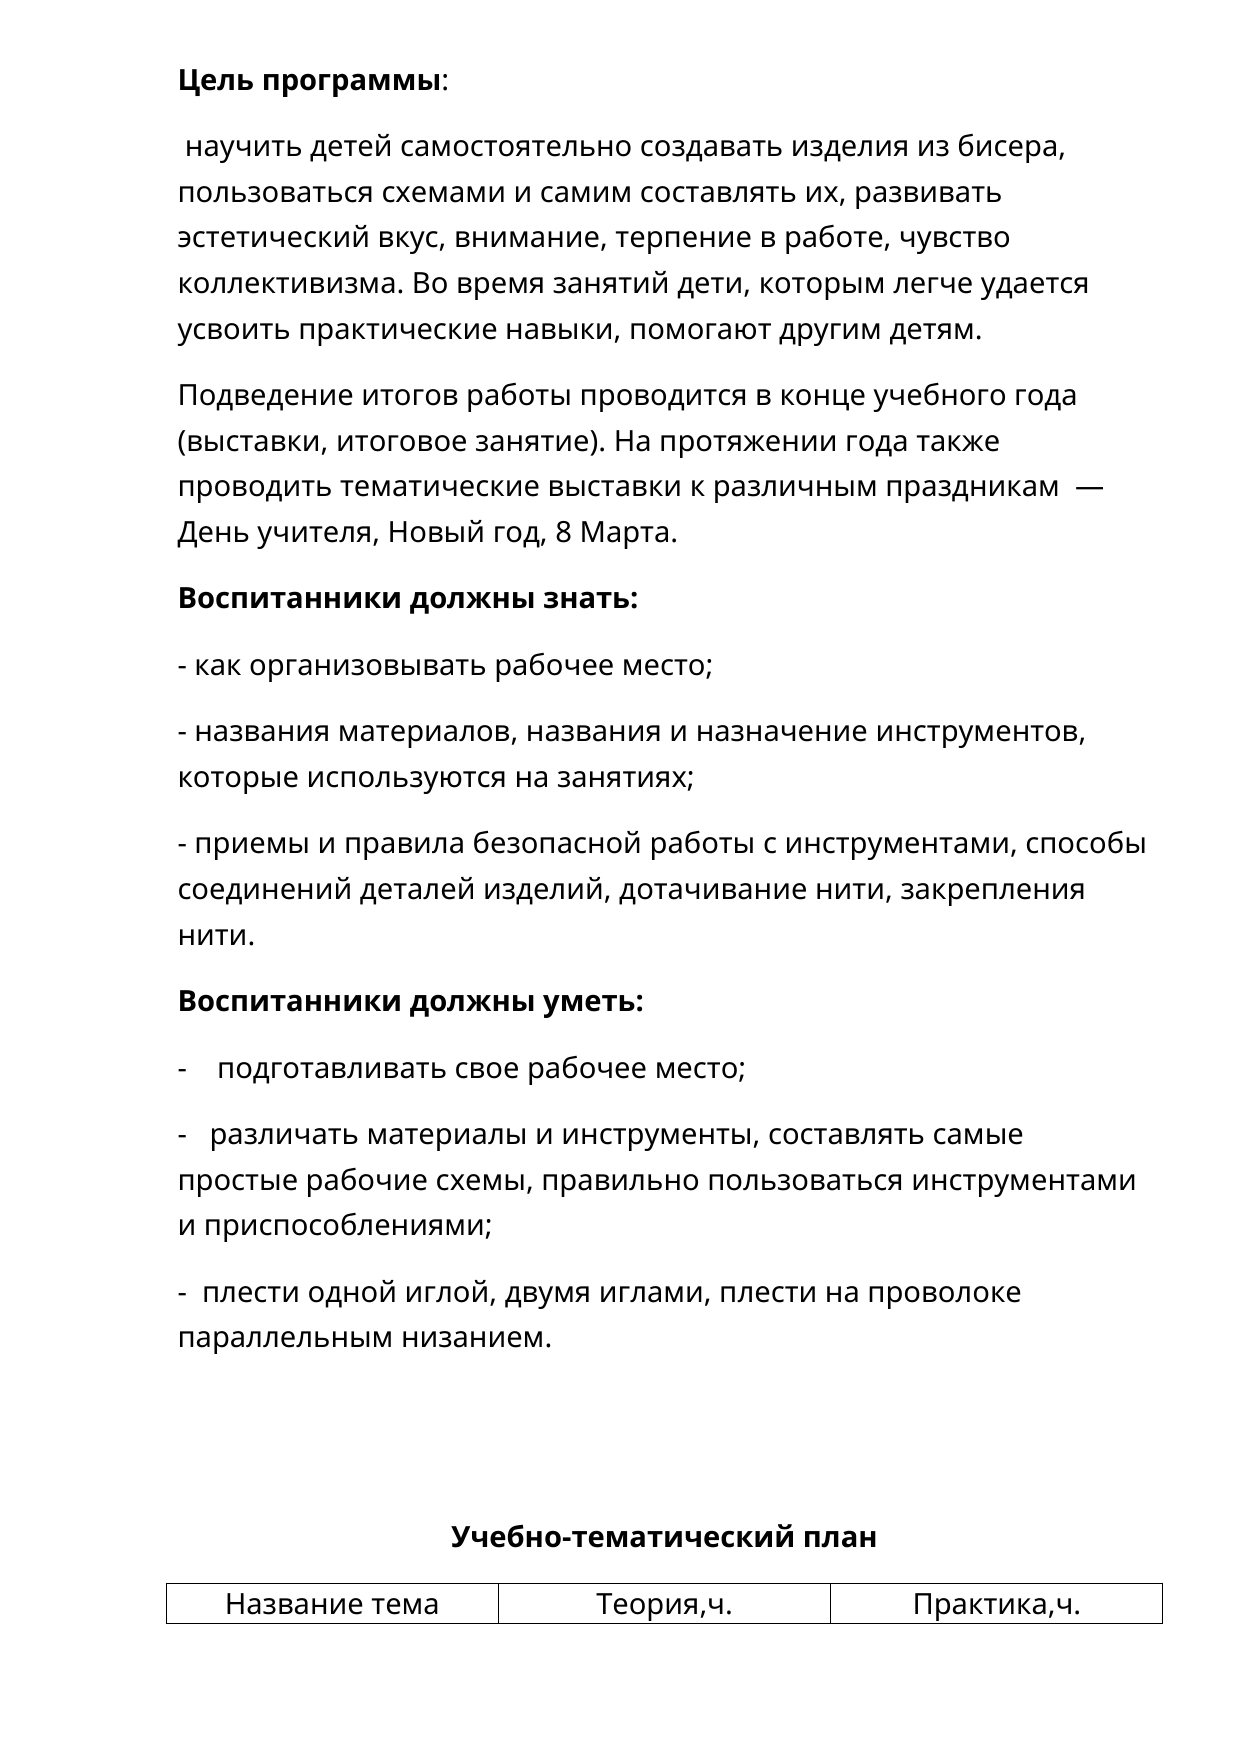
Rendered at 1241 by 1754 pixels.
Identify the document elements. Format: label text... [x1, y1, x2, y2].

text - подготавливать свое рабочее место; [177, 1047, 1152, 1087]
text - различать материалы и инструменты, составлять самые простые рабочие схемы, правильно пользоваться инструментами и приспособлениями; [177, 1113, 1152, 1244]
text Воспитанники должны уметь: [177, 981, 1152, 1020]
text научить детей самостоятельно создавать изделия из бисера, пользоваться схемами и самим составлять их, развивать эстетический вкус, внимание, терпение в работе, чувство коллективизма. Во время занятий дети, которым легче удается усвоить практические навыки, помогают другим детям. [177, 126, 1152, 348]
table_header Название тема [167, 1584, 498, 1623]
text - приемы и правила безопасной работы с инструментами, способы соединений деталей изделий, дотачивание нити, закрепления нити. [177, 823, 1152, 954]
text - плести одной иглой, двумя иглами, плести на проволоке параллельным низанием. [177, 1271, 1152, 1356]
text - как организовывать рабочее место; [177, 644, 1152, 684]
text Подведение итогов работы проводится в конце учебного года (выставки, итоговое занятие). На протяжении года также проводить тематические выставки к различным праздникам — День учителя, Новый год, 8 Марта. [177, 374, 1152, 551]
table_header Практика,ч. [831, 1584, 1162, 1623]
text Учебно-тематический план [177, 1516, 1152, 1556]
text Цель программы: [177, 59, 1152, 99]
text - названия материалов, названия и назначение инструментов, которые используются на занятиях; [177, 711, 1152, 796]
text Воспитанники должны знать: [177, 578, 1152, 617]
table_header Теория,ч. [499, 1584, 830, 1623]
